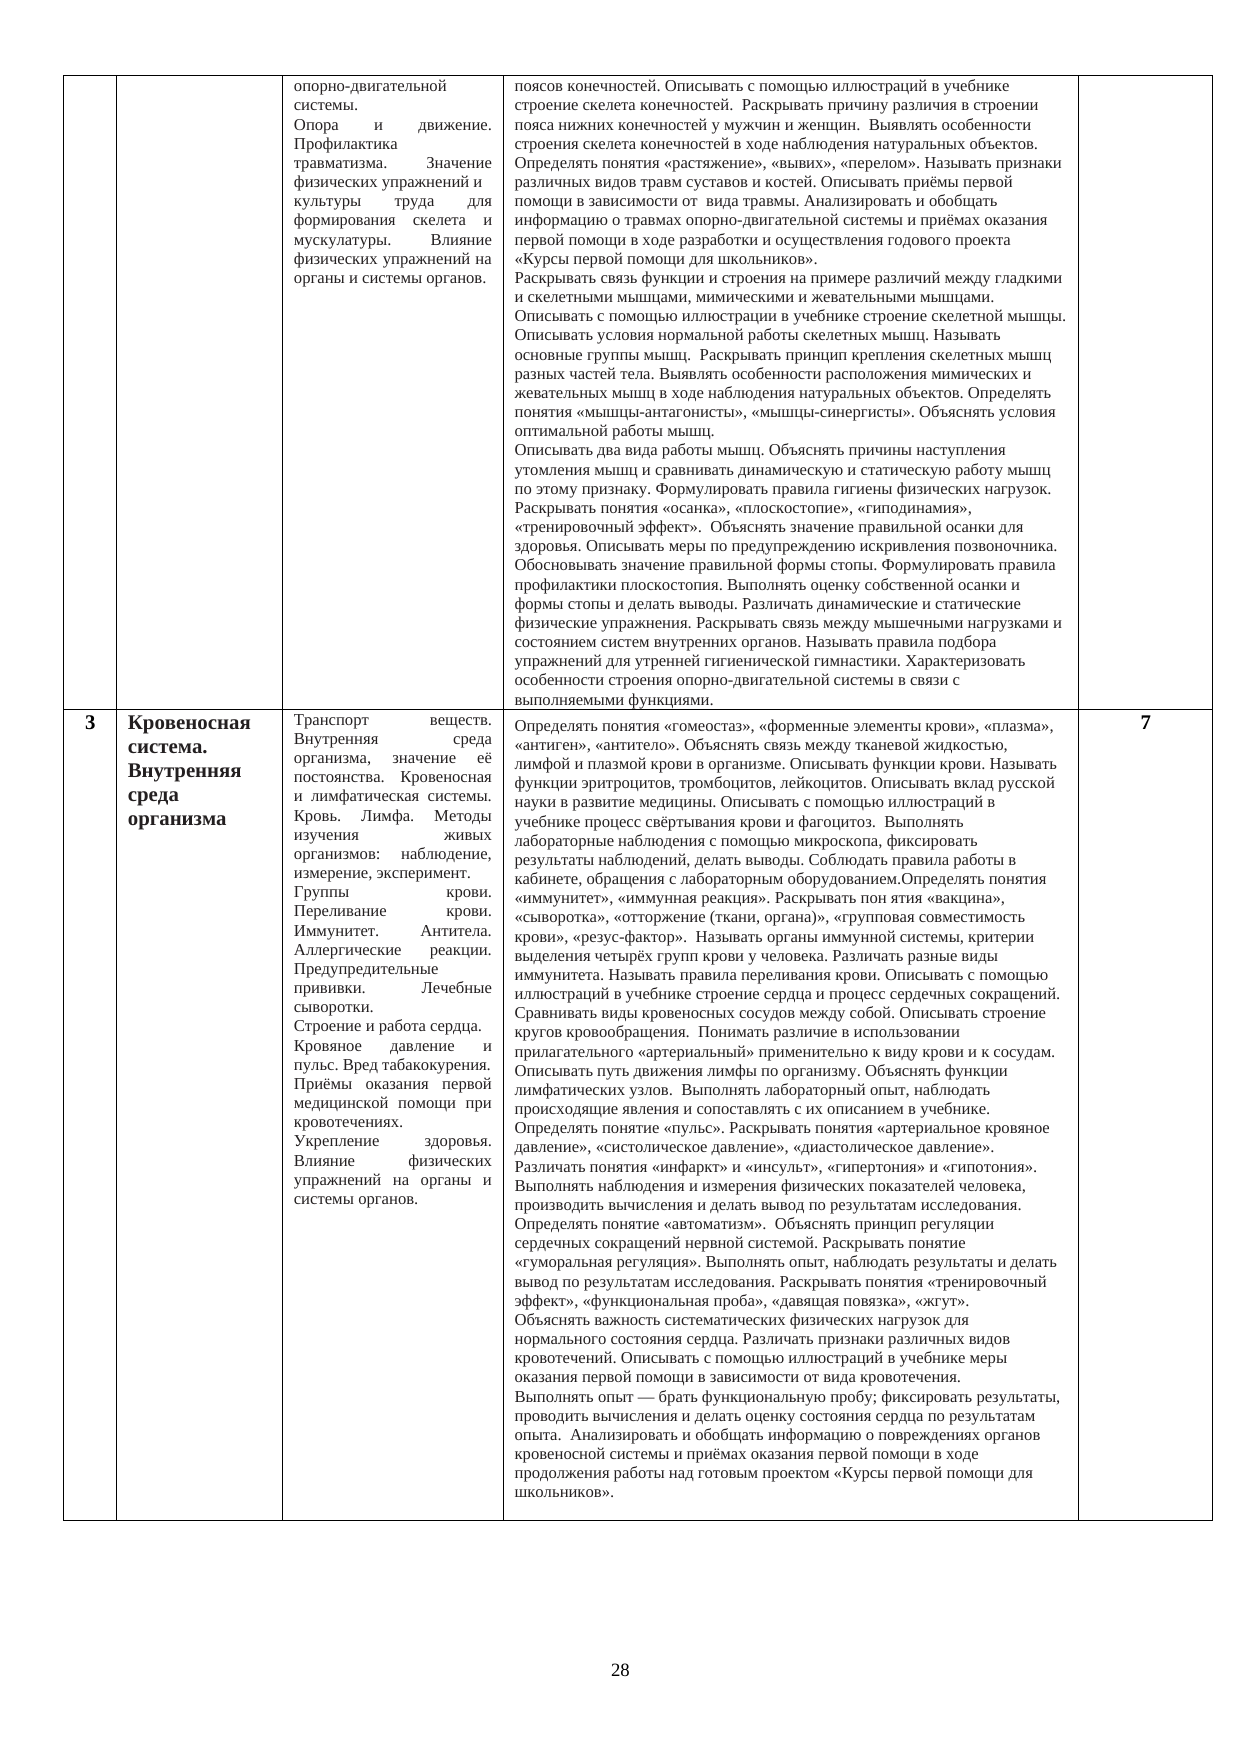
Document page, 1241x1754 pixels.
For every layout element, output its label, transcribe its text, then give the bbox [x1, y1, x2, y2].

table_cell 7 [1079, 710, 1212, 1520]
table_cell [117, 76, 282, 708]
table_cell Определять понятия «гомеостаз», «форменные элементы крови», «плазма», «антиген», «антитело». Объяснять связь между тканевой жидкостью, лимфой и плазмой крови в организме. Описывать функции крови. Называть функции эритроцитов, тромбоцитов, лейкоцитов. Описывать вклад русской науки в развитие медицины. Описывать с помощью иллюстраций в учебнике процесс свёртывания крови и фагоцитоз. Выполнять лабораторные наблюдения с помощью микроскопа, фиксировать результаты наблюдений, делать выводы. Соблюдать правила работы в кабинете, обращения с лабораторным оборудованием.Определять понятия «иммунитет», «иммунная реакция». Раскрывать пон ятия «вакцина», «сыворотка», «отторжение (ткани, органа)», «групповая совместимость крови», «резус-фактор». Называть органы иммунной системы, критерии выделения четырёх групп крови у человека. Различать разные виды иммунитета. Называть правила переливания крови. Описывать с помощью иллюстраций в учебнике строение сердца и процесс сердечных сокращений. Сравнивать виды кровеносных сосудов между собой. Описывать строение кругов кровообращения. Понимать различие в использовании прилагательного «артериальный» применительно к виду крови и к сосудам. Описывать путь движения лимфы по организму. Объяснять функции лимфатических узлов. Выполнять лабораторный опыт, наблюдать происходящие явления и сопоставлять с их описанием в учебнике. Определять понятие «пульс». Раскрывать понятия «артериальное кровяное давление», «систолическое давление», «диастолическое давление». Различать понятия «инфаркт» и «инсульт», «гипертония» и «гипотония». Выполнять наблюдения и измерения физических показателей человека, производить вычисления и делать вывод по результатам исследования. Определять понятие «автоматизм». Объяснять принцип регуляции сердечных сокращений нервной системой. Раскрывать понятие «гуморальная регуляция». Выполнять опыт, наблюдать результаты и делать вывод по результатам исследования. Раскрывать понятия «тренировочный эффект», «функциональная проба», «давящая повязка», «жгут». Объяснять важность систематических физических нагрузок для нормального состояния сердца. Различать признаки различных видов кровотечений. Описывать с помощью иллюстраций в учебнике меры оказания первой помощи в зависимости от вида кровотечения. Выполнять опыт — брать функциональную пробу; фиксировать результаты, проводить вычисления и делать оценку состояния сердца по результатам опыта. Анализировать и обобщать информацию о повреждениях органов кровеносной системы и приёмах оказания первой помощи в ходе продолжения работы над готовым проектом «Курсы первой помощи для школьников». [504, 710, 1078, 1520]
table_cell 9 [1079, 76, 1212, 708]
table_cell Транспорт веществ. Внутренняя среда организма, значение её постоянства. Кровеносная и лимфатическая системы. Кровь. Лимфа. Методы изучения живых организмов: наблюдение, измерение, эксперимент. Группы крови. Переливание крови. Иммунитет. Антитела. Аллергические реакции. Предупредительные прививки. Лечебные сыворотки. Строение и работа сердца. Кровяное давление и пульс. Вред табакокурения. Приёмы оказания первой медицинской помощи при кровотечениях. Укрепление здоровья. Влияние физических упражнений на органы и системы органов. [283, 710, 503, 1520]
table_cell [504, 76, 1078, 708]
table_cell 3 [64, 710, 116, 1520]
table_cell Кровеносная система. Внутренняя среда организма [117, 710, 282, 1520]
table_cell 2 [64, 76, 116, 708]
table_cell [283, 76, 503, 708]
